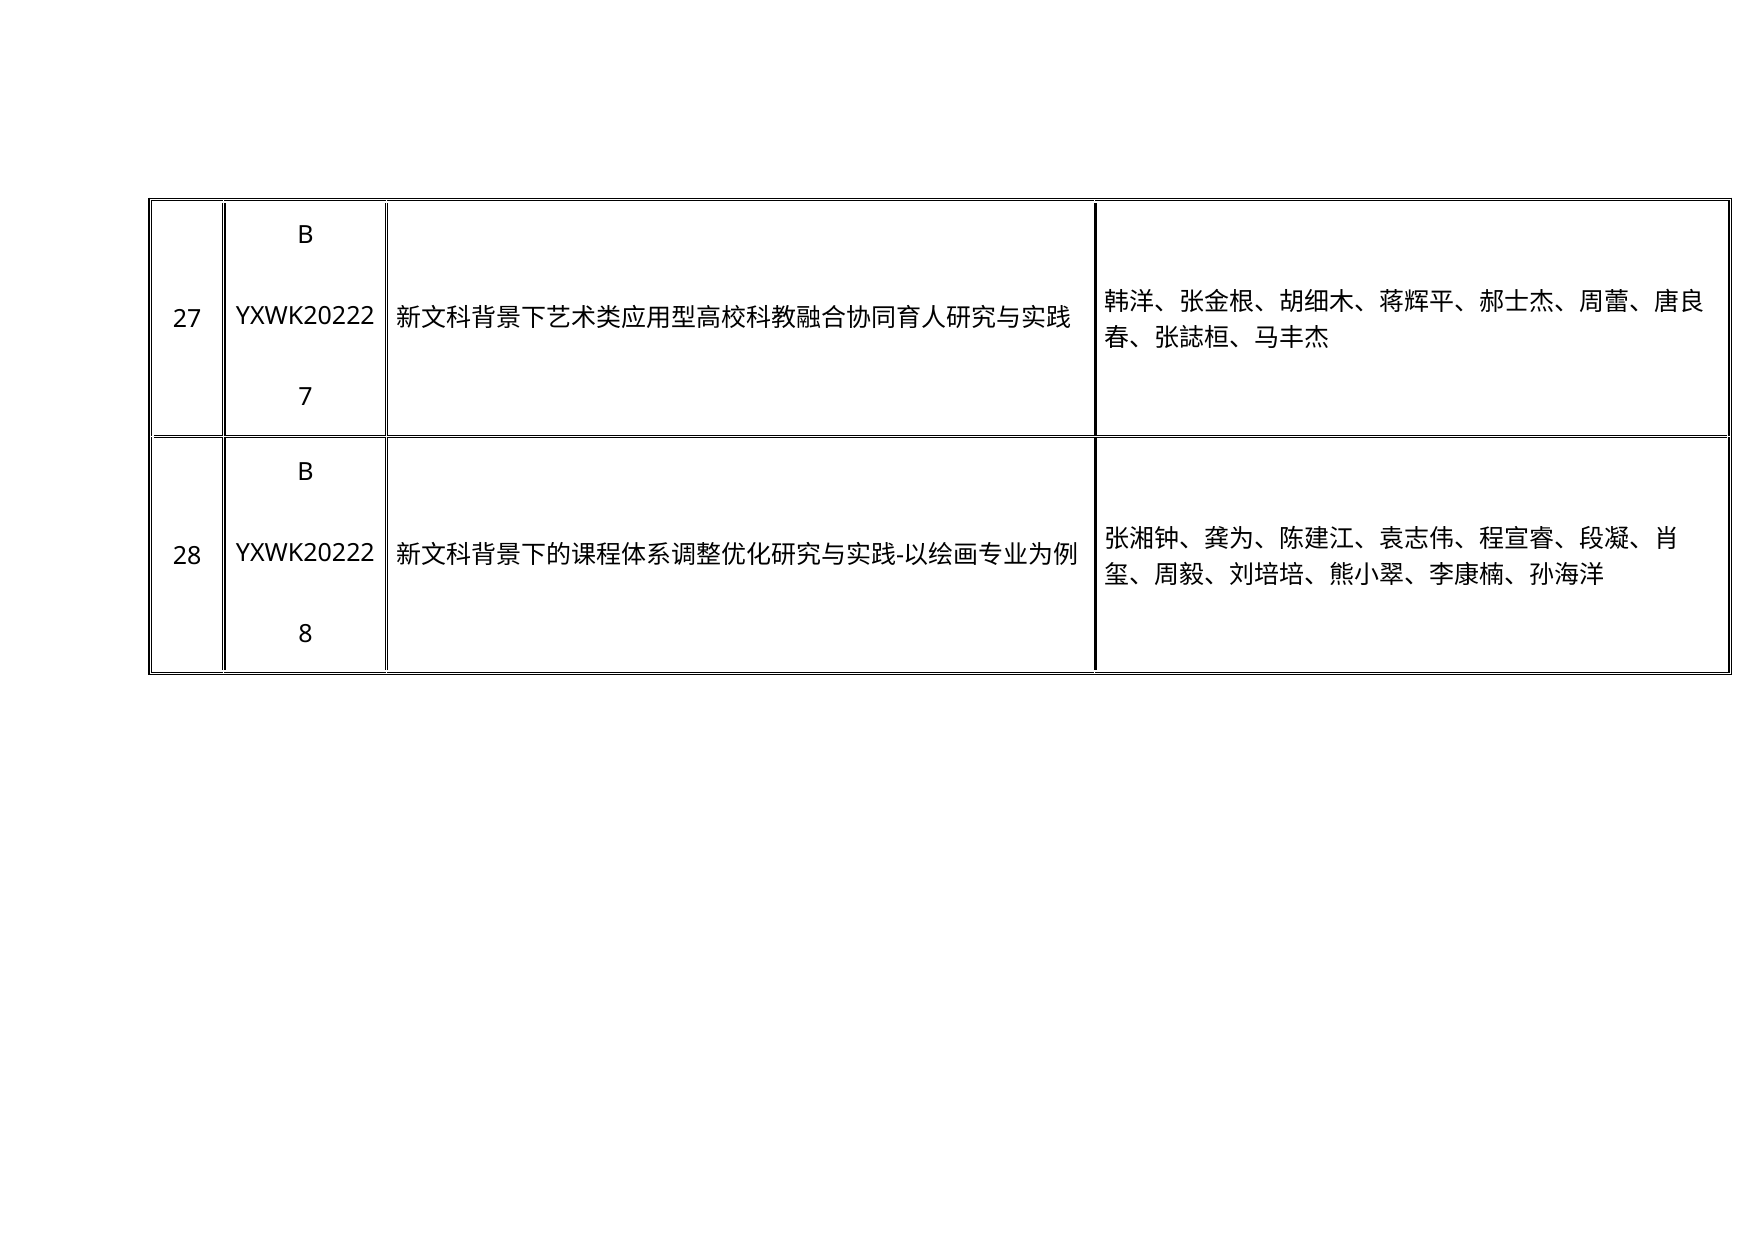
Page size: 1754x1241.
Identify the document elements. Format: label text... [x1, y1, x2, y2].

table_cell BYXWK202227 [224, 201, 386, 434]
table_cell 张湘钟、龚为、陈建江、袁志伟、程宣睿、段凝、肖玺、周毅、刘培培、熊小翠、李康楠、孙海洋 [1095, 435, 1729, 672]
table_cell 韩洋、张金根、胡细木、蒋辉平、郝士杰、周蕾、唐良春、张誌桓、马丰杰 [1095, 201, 1728, 434]
table_cell 28 [152, 435, 224, 672]
table_cell 新文科背景下艺术类应用型高校科教融合协同育人研究与实践 [386, 199, 1095, 434]
table_cell 新文科背景下的课程体系调整优化研究与实践-以绘画专业为例 [386, 438, 1095, 672]
table_cell BYXWK202228 [224, 438, 386, 672]
table_cell 27 [150, 199, 224, 434]
